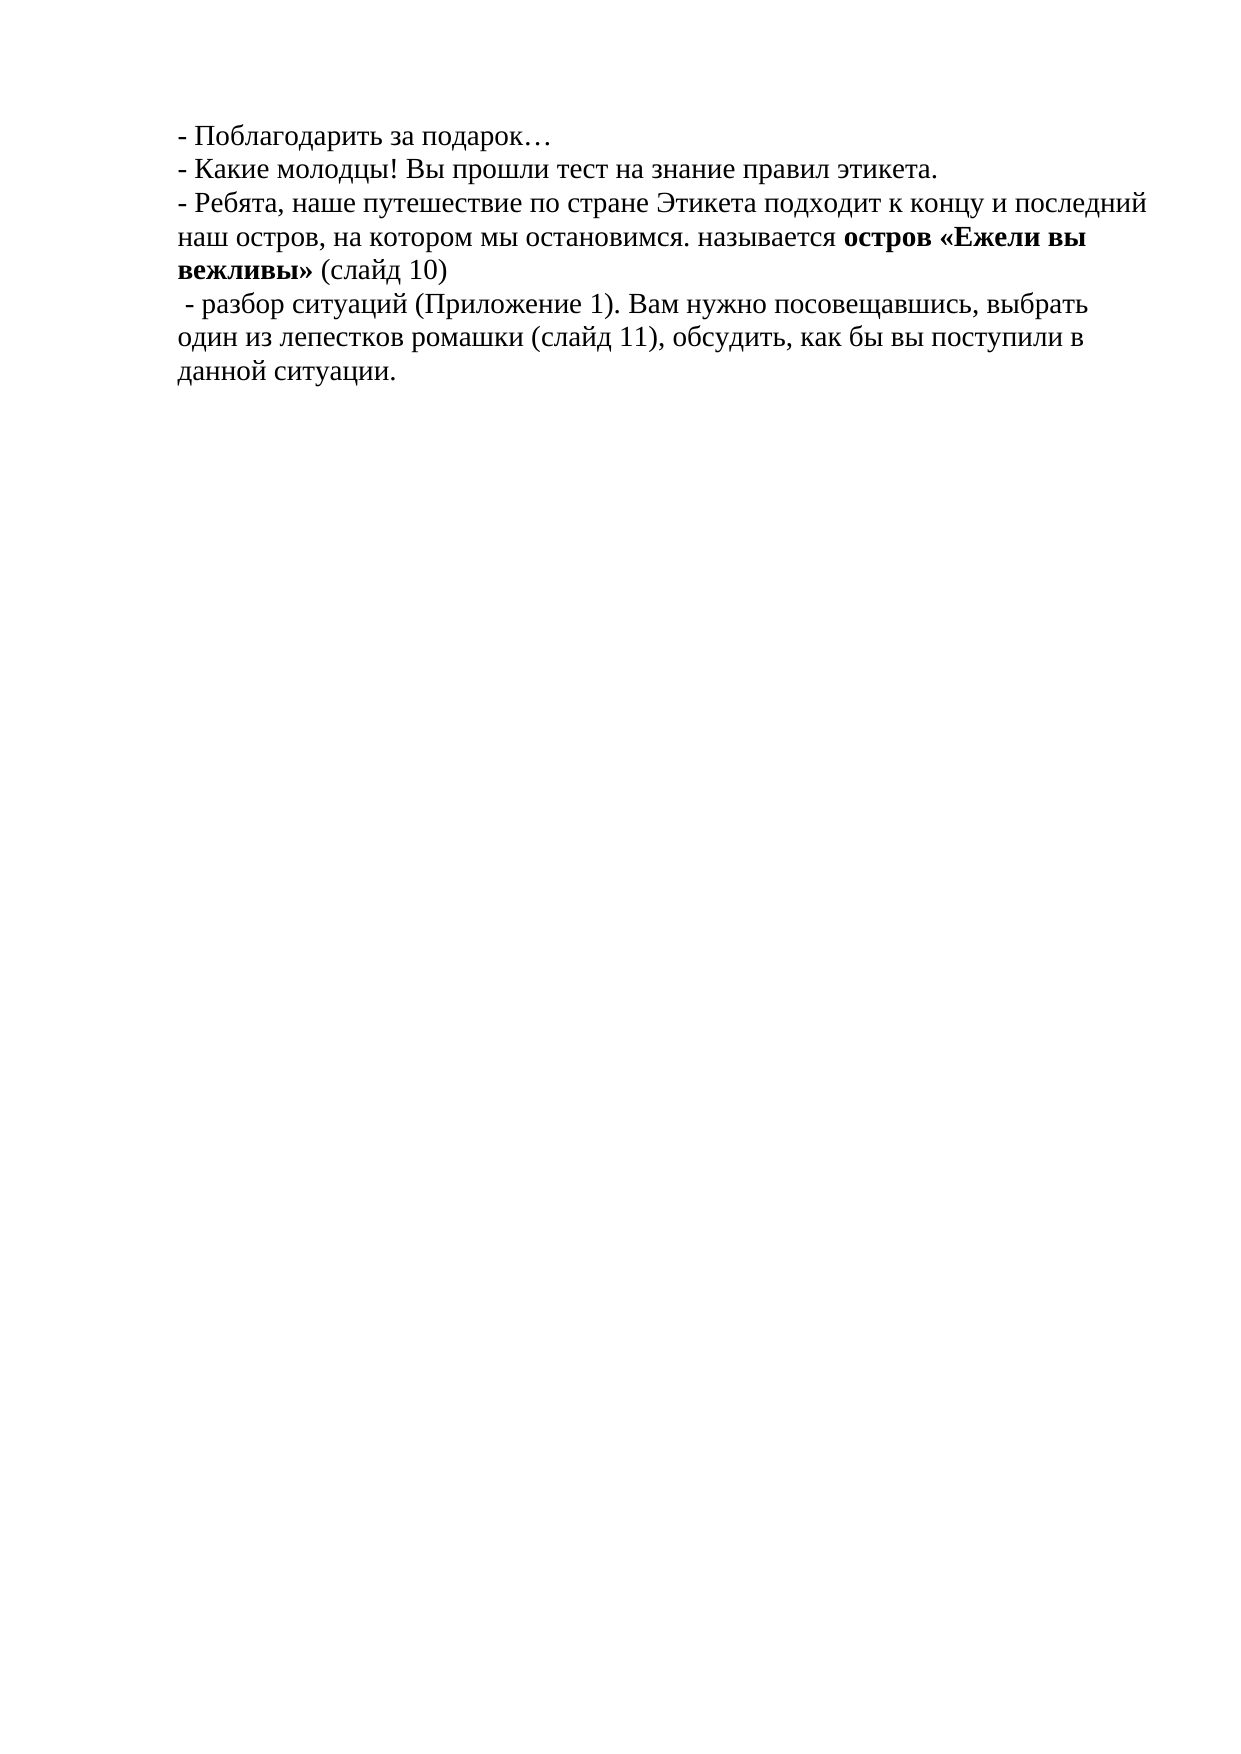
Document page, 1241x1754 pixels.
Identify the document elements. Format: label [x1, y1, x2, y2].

text [177, 118, 1152, 386]
